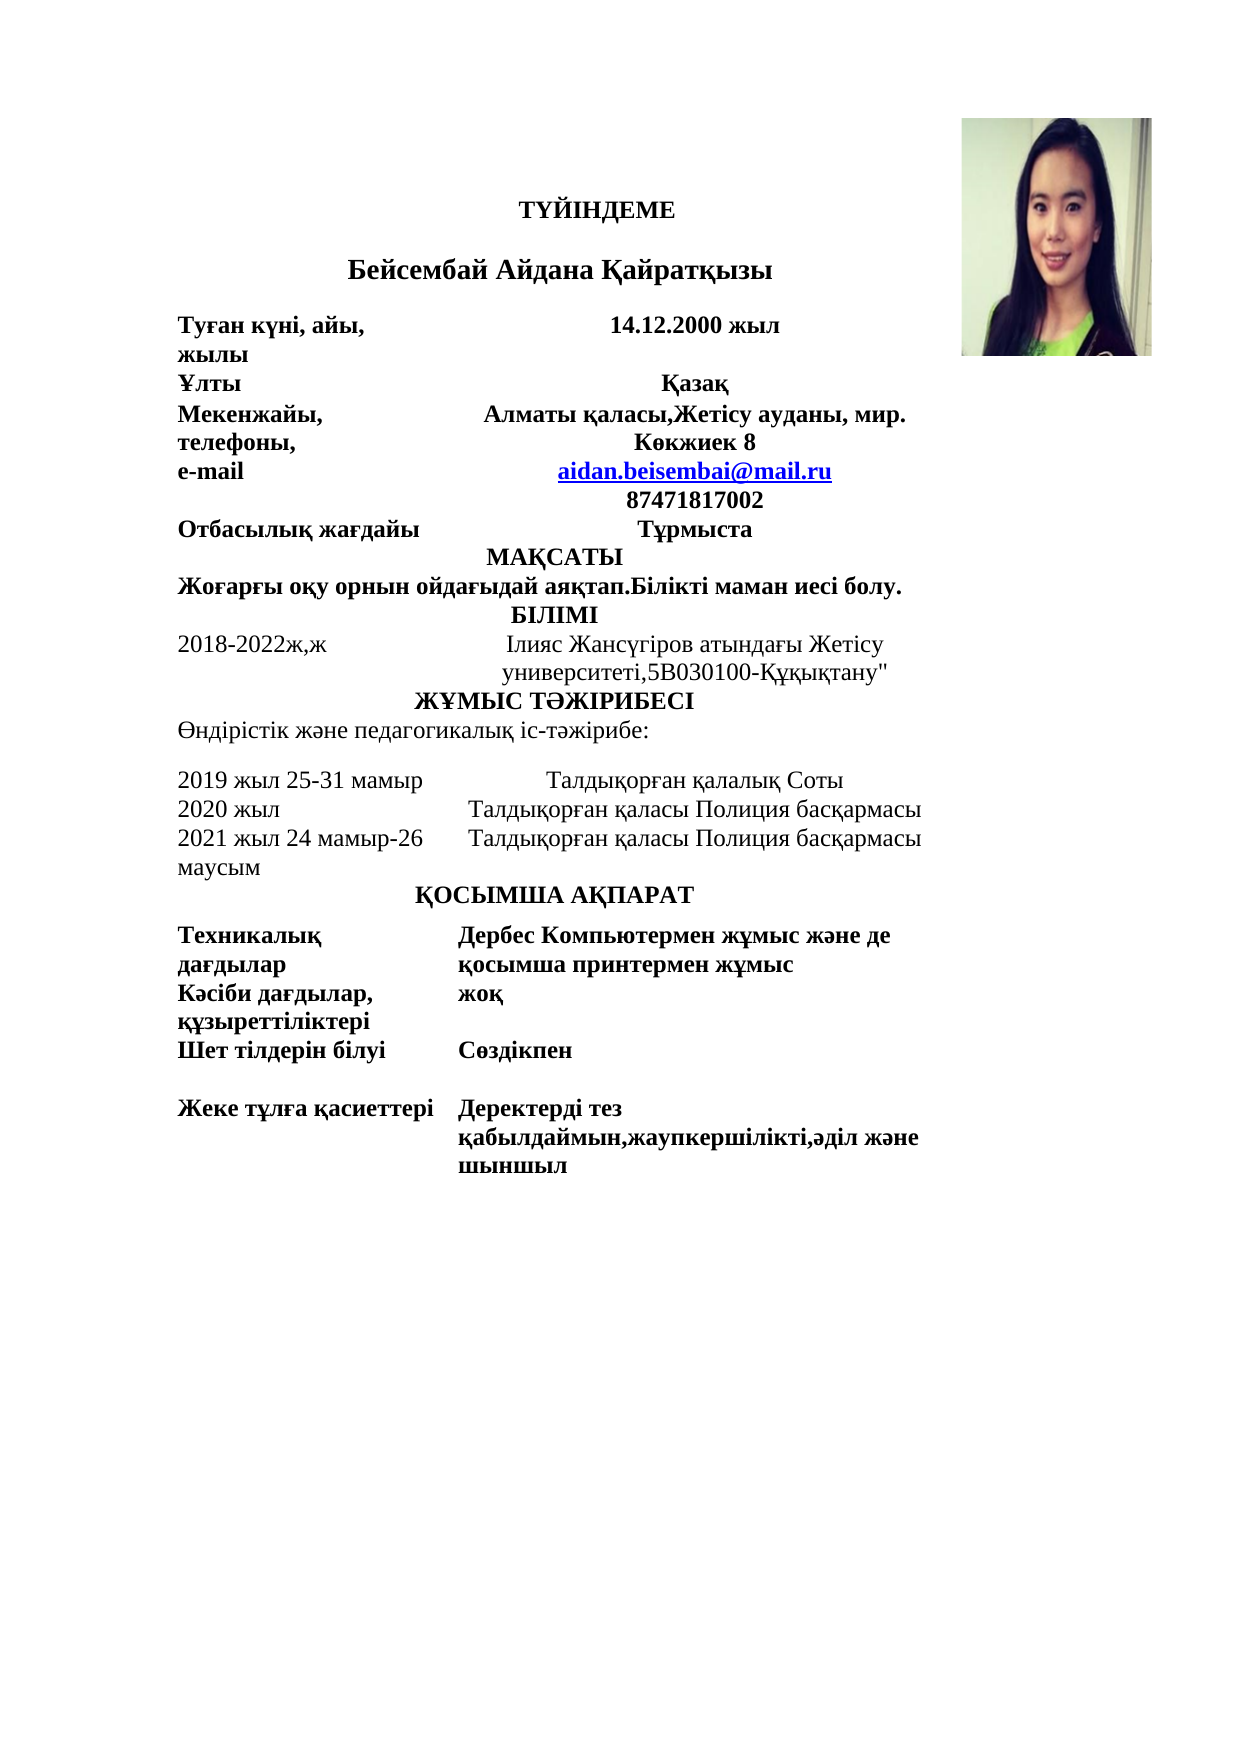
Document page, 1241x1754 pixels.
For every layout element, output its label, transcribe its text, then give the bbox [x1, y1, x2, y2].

table_cell 2018-2022ж,ж [166, 629, 447, 686]
table_cell 2019 жыл 25-31 мамыр 2020 жыл 2021 жыл 24 мамыр-26 маусым [166, 766, 447, 881]
table_cell Мекенжайы, телефоны, e-mail [166, 399, 447, 514]
text Бейсембай Айдана Қайратқызы [177, 252, 961, 310]
table_cell БІЛІМІ [166, 600, 943, 629]
picture [961, 118, 1152, 356]
table_cell Жоғарғы оқу орнын ойдағыдай аяқтап.Білікті маман иесі болу. [166, 571, 943, 600]
table_cell ЖҰМЫС ТӘЖІРИБЕСІ Өндірістік және педагогикалық іс-тәжірибе: [166, 686, 943, 766]
table_cell Тұрмыста [447, 514, 943, 542]
table_header Туған күні, айы, жылы [166, 310, 447, 368]
table_cell Ілияс Жансүгіров атындағы Жетісу университеті,5B030100-Құқықтану" [447, 629, 943, 686]
text ТҮЙІНДЕМЕ [177, 195, 961, 224]
table_cell МАҚСАТЫ [166, 543, 943, 571]
table_cell Отбасылық жағдайы [166, 514, 447, 542]
table_cell Шет тілдерін білуі [166, 1035, 447, 1093]
table_cell ҚОСЫМША АҚПАРАТ [166, 881, 943, 920]
table_header 14.12.2000 жыл [447, 310, 943, 368]
table_cell Талдықорған қалалық Соты Талдықорған қаласы Полиция басқармасы Талдықорған қаласы Полиция басқармасы [447, 766, 943, 881]
table_cell Жеке тұлға қасиеттері [166, 1093, 447, 1179]
table_cell Кәсіби дағдылар, құзыреттіліктері [166, 978, 447, 1035]
table_cell Деректерді тез қабылдаймын,жаупкершілікті,әділ және шыншыл [447, 1093, 943, 1179]
table_cell Дербес Компьютермен жұмыс және де қосымша принтермен жұмыс [447, 920, 943, 978]
table_cell Сөздікпен [447, 1035, 943, 1093]
table_cell Алматы қаласы,Жетісу ауданы, мир. Көкжиек 8 aidan.beisembai@mail.ru 87471817002 [447, 399, 943, 514]
table_cell Техникалық дағдылар [166, 920, 447, 978]
table_cell Қазақ [447, 368, 943, 399]
table_cell Ұлты [166, 368, 447, 399]
table_cell жоқ [447, 978, 943, 1035]
